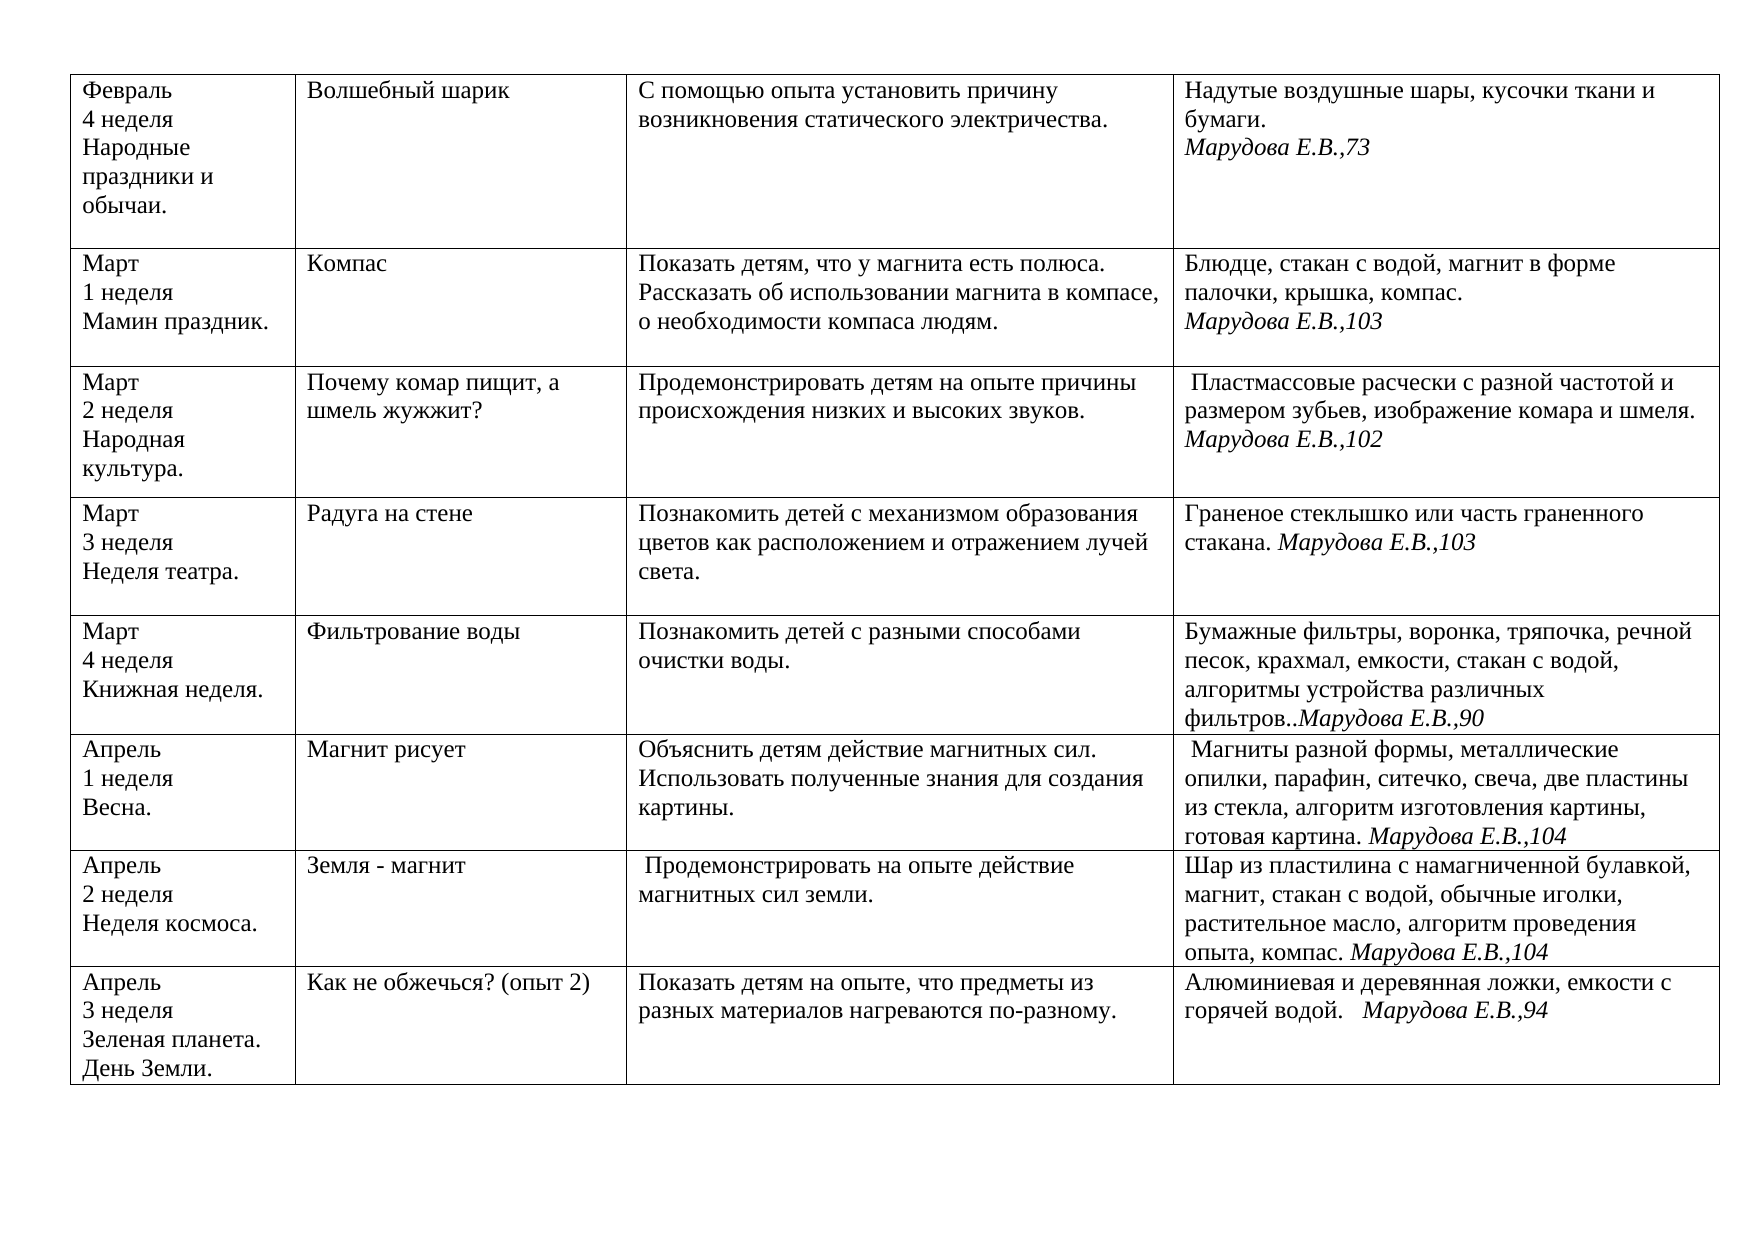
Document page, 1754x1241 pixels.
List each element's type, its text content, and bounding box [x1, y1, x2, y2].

table_cell Пластмассовые расчески с разной частотой и размером зубьев, изображение комара и шмеля. Марудова Е.В.,102 [1174, 367, 1719, 497]
table_cell Февраль 4 неделя Народные праздники и обычаи. [71, 75, 295, 247]
table_cell Радуга на стене [296, 498, 626, 615]
table_cell Как не обжечься? (опыт 2) [296, 967, 626, 1084]
table_cell Алюминиевая и деревянная ложки, емкости с горячей водой. Марудова Е.В.,94 [1174, 967, 1719, 1084]
table_cell Компас [296, 249, 626, 366]
table_cell Апрель 2 неделя Неделя космоса. [71, 851, 295, 966]
table_cell Продемонстрировать на опыте действие магнитных сил земли. [627, 851, 1173, 966]
table_cell Почему комар пищит, а шмель жужжит? [296, 367, 626, 497]
table_cell Надутые воздушные шары, кусочки ткани и бумаги. Марудова Е.В.,73 [1174, 75, 1719, 247]
table_cell Апрель 1 неделя Весна. [71, 735, 295, 849]
table_cell Апрель 3 неделя Зеленая планета. День Земли. [71, 967, 295, 1084]
table_cell Блюдце, стакан с водой, магнит в форме палочки, крышка, компас. Марудова Е.В.,103 [1174, 249, 1719, 366]
table_cell С помощью опыта установить причину возникновения статического электричества. [627, 75, 1173, 247]
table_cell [627, 967, 1173, 1084]
table_cell Граненое стеклышко или часть граненного стакана. Марудова Е.В.,103 [1174, 498, 1719, 615]
table_cell Объяснить детям действие магнитных сил. Использовать полученные знания для создания картины. [627, 735, 1173, 849]
table_cell Март 1 неделя Мамин праздник. [71, 249, 295, 366]
table_cell Магнит рисует [296, 735, 626, 849]
table_cell Магниты разной формы, металлические опилки, парафин, ситечко, свеча, две пластины из стекла, алгоритм изготовления картины, готовая картина. Марудова Е.В.,104 [1174, 735, 1719, 849]
table_cell Шар из пластилина с намагниченной булавкой, магнит, стакан с водой, обычные иголки, растительное масло, алгоритм проведения опыта, компас. Марудова Е.В.,104 [1174, 851, 1719, 966]
table_cell Бумажные фильтры, воронка, тряпочка, речной песок, крахмал, емкости, стакан с водой, алгоритмы устройства различных фильтров..Марудова Е.В.,90 [1174, 616, 1719, 733]
table_cell Продемонстрировать детям на опыте причины происхождения низких и высоких звуков. [627, 367, 1173, 497]
table_cell Волшебный шарик [296, 75, 626, 247]
table_cell Земля - магнит [296, 851, 626, 966]
table_cell Познакомить детей с механизмом образования цветов как расположением и отражением лучей света. [627, 498, 1173, 615]
table_cell Фильтрование воды [296, 616, 626, 733]
table_cell Март 4 неделя Книжная неделя. [71, 616, 295, 733]
table_cell Показать детям, что у магнита есть полюса. Рассказать об использовании магнита в компасе, о необходимости компаса людям. [627, 249, 1173, 366]
table_cell Март 2 неделя Народная культура. [71, 367, 295, 497]
table_cell Март 3 неделя Неделя театра. [71, 498, 295, 615]
table_cell Познакомить детей с разными способами очистки воды. [627, 616, 1173, 733]
